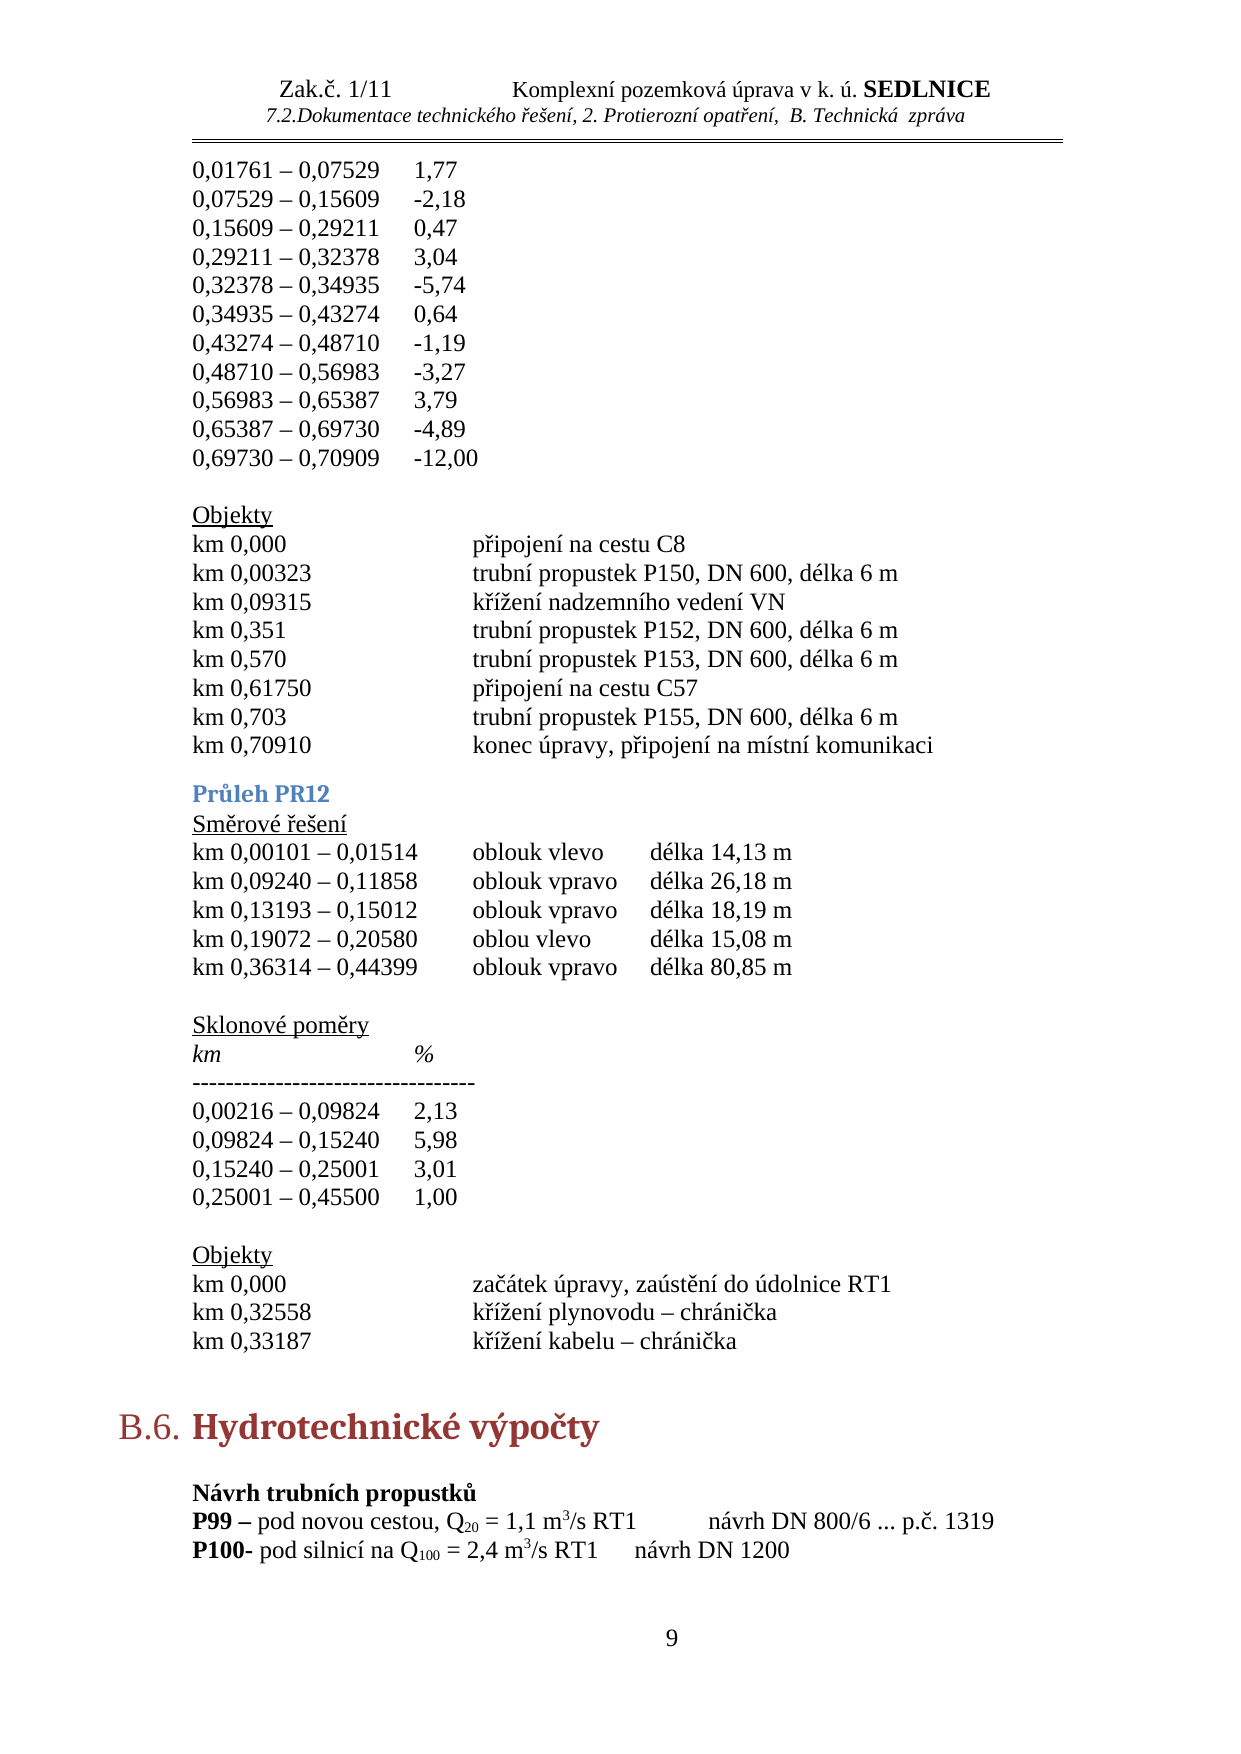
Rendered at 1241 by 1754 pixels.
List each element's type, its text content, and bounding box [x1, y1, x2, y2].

text Objekty [192, 1240, 1152, 1269]
text km 0,09315 křížení nadzemního vedení VN [192, 587, 1152, 615]
subtitle Hydrotechnické výpočty [118, 1404, 1152, 1449]
text 0,32378 – 0,34935 -5,74 [192, 270, 1152, 299]
text 0,09824 – 0,15240 5,98 [192, 1125, 1152, 1154]
text 0,07529 – 0,15609 -2,18 [192, 184, 1152, 213]
text 0,65387 – 0,69730 -4,89 [192, 414, 1152, 443]
text 0,43274 – 0,48710 -1,19 [192, 328, 1152, 357]
text km 0,19072 – 0,20580 oblou vlevo délka 15,08 m [192, 924, 1152, 952]
text km 0,33187 křížení kabelu – chránička [192, 1326, 1152, 1355]
text km 0,00101 – 0,01514 oblouk vlevo délka 14,13 m [192, 837, 1152, 866]
text P99 – pod novou cestou, Q20 = 1,1 m3/s RT1 návrh DN 800/6 ... p.č. 1319 [192, 1506, 1152, 1535]
text km 0,13193 – 0,15012 oblouk vpravo délka 18,19 m [192, 895, 1152, 924]
text 0,48710 – 0,56983 -3,27 [192, 357, 1152, 385]
text km 0,570 trubní propustek P153, DN 600, délka 6 m [192, 644, 1152, 673]
text 0,00216 – 0,09824 2,13 [192, 1096, 1152, 1125]
subtitle Průleh PR12 [192, 780, 1152, 809]
text km % [192, 1039, 1152, 1067]
text Směrové řešení [192, 809, 1152, 837]
text Návrh trubních propustků [192, 1478, 1152, 1506]
text km 0,70910 konec úpravy, připojení na místní komunikaci [118, 730, 1152, 759]
text 0,56983 – 0,65387 3,79 [192, 385, 1152, 414]
text km 0,000 připojení na cestu C8 [192, 529, 1152, 558]
text 0,29211 – 0,32378 3,04 [192, 242, 1152, 270]
text km 0,351 trubní propustek P152, DN 600, délka 6 m [192, 615, 1152, 644]
text km 0,09240 – 0,11858 oblouk vpravo délka 26,18 m [192, 866, 1152, 895]
text km 0,00323 trubní propustek P150, DN 600, délka 6 m [192, 558, 1152, 587]
text 0,69730 – 0,70909 -12,00 [192, 443, 1152, 472]
text ---------------------------------- [192, 1067, 1152, 1096]
text Sklonové poměry [192, 1010, 1152, 1039]
text km 0,32558 křížení plynovodu – chránička [192, 1297, 1152, 1326]
text P100- pod silnicí na Q100 = 2,4 m3/s RT1 návrh DN 1200 [192, 1535, 1152, 1564]
text km 0,61750 připojení na cestu C57 [192, 673, 1152, 702]
text 0,34935 – 0,43274 0,64 [192, 299, 1152, 328]
text Objekty [192, 500, 1152, 529]
text 0,25001 – 0,45500 1,00 [192, 1182, 1152, 1211]
text km 0,000 začátek úpravy, zaústění do údolnice RT1 [192, 1269, 1152, 1297]
text km 0,703 trubní propustek P155, DN 600, délka 6 m [192, 702, 1152, 730]
text km 0,36314 – 0,44399 oblouk vpravo délka 80,85 m [192, 952, 1152, 981]
text 0,15609 – 0,29211 0,47 [192, 213, 1152, 242]
text 0,01761 – 0,07529 1,77 [192, 155, 1152, 184]
text 0,15240 – 0,25001 3,01 [192, 1154, 1152, 1182]
